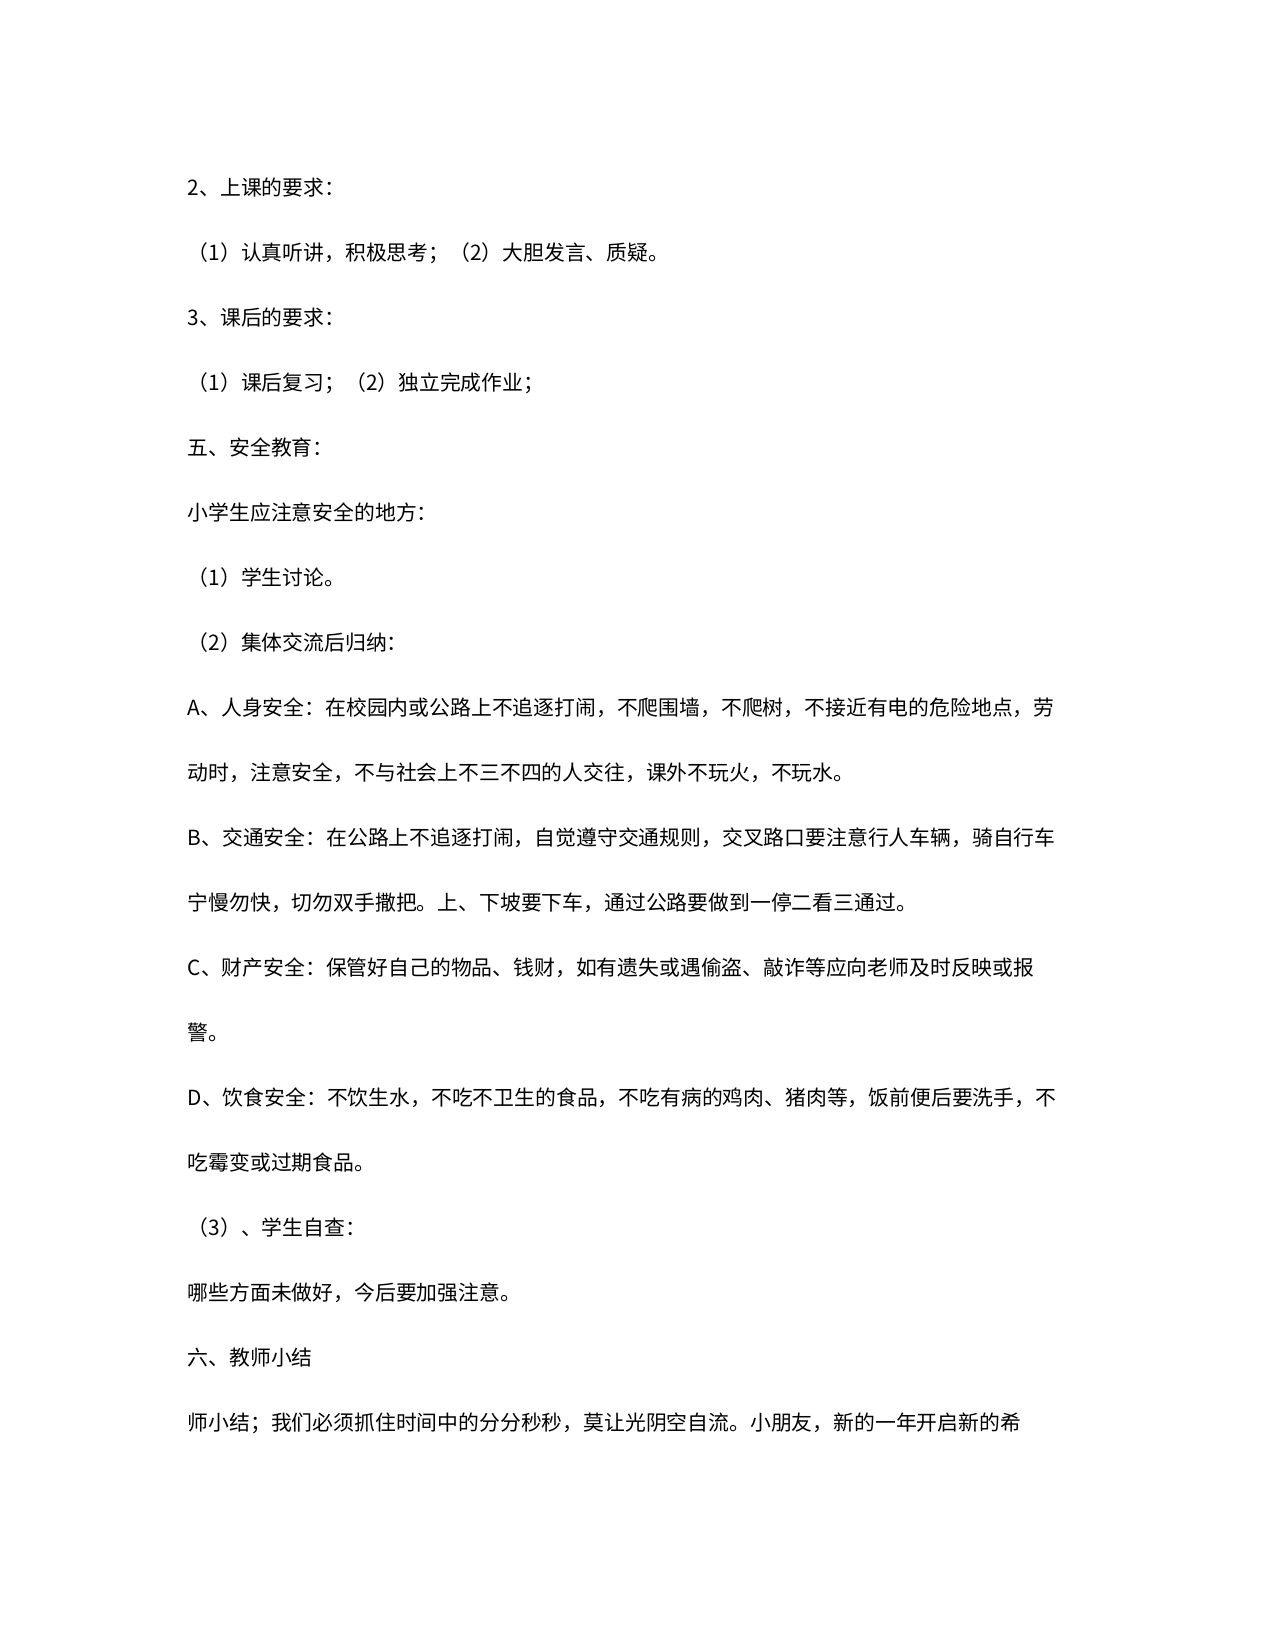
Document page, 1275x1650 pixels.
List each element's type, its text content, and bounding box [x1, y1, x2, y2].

text D、饮食安全：不饮生水，不吃不卫生的食品，不吃有病的鸡肉、猪肉等，饭前便后要洗手，不 [187, 1069, 1087, 1134]
text （1）课后复习；（2）独立完成作业； [187, 354, 1087, 419]
text 动时，注意安全，不与社会上不三不四的人交往，课外不玩火，不玩水。 [187, 744, 1087, 809]
text （3）、学生自查： [187, 1199, 1087, 1264]
text （1）学生讨论。 [187, 549, 1087, 614]
text 小学生应注意安全的地方： [187, 484, 1087, 549]
text A、人身安全：在校园内或公路上不追逐打闹，不爬围墙，不爬树，不接近有电的危险地点，劳 [187, 679, 1087, 744]
text （2）集体交流后归纳： [187, 614, 1087, 679]
text 2、上课的要求： [187, 159, 1087, 224]
text 宁慢勿快，切勿双手撒把。上、下坡要下车，通过公路要做到一停二看三通过。 [187, 874, 1087, 939]
text C、财产安全：保管好自己的物品、钱财，如有遗失或遇偷盗、敲诈等应向老师及时反映或报 [187, 939, 1087, 1004]
text 六、教师小结 [187, 1329, 1087, 1394]
text B、交通安全：在公路上不追逐打闹，自觉遵守交通规则，交叉路口要注意行人车辆，骑自行车 [187, 809, 1087, 874]
text 师小结；我们必须抓住时间中的分分秒秒，莫让光阴空自流。小朋友，新的一年开启新的希 [187, 1394, 1087, 1459]
text 吃霉变或过期食品。 [187, 1134, 1087, 1199]
text 五、安全教育： [187, 419, 1087, 484]
text 哪些方面未做好，今后要加强注意。 [187, 1264, 1087, 1329]
text （1）认真听讲，积极思考；（2）大胆发言、质疑。 [187, 224, 1087, 289]
text 警。 [187, 1004, 1087, 1069]
text 3、课后的要求： [187, 289, 1087, 354]
